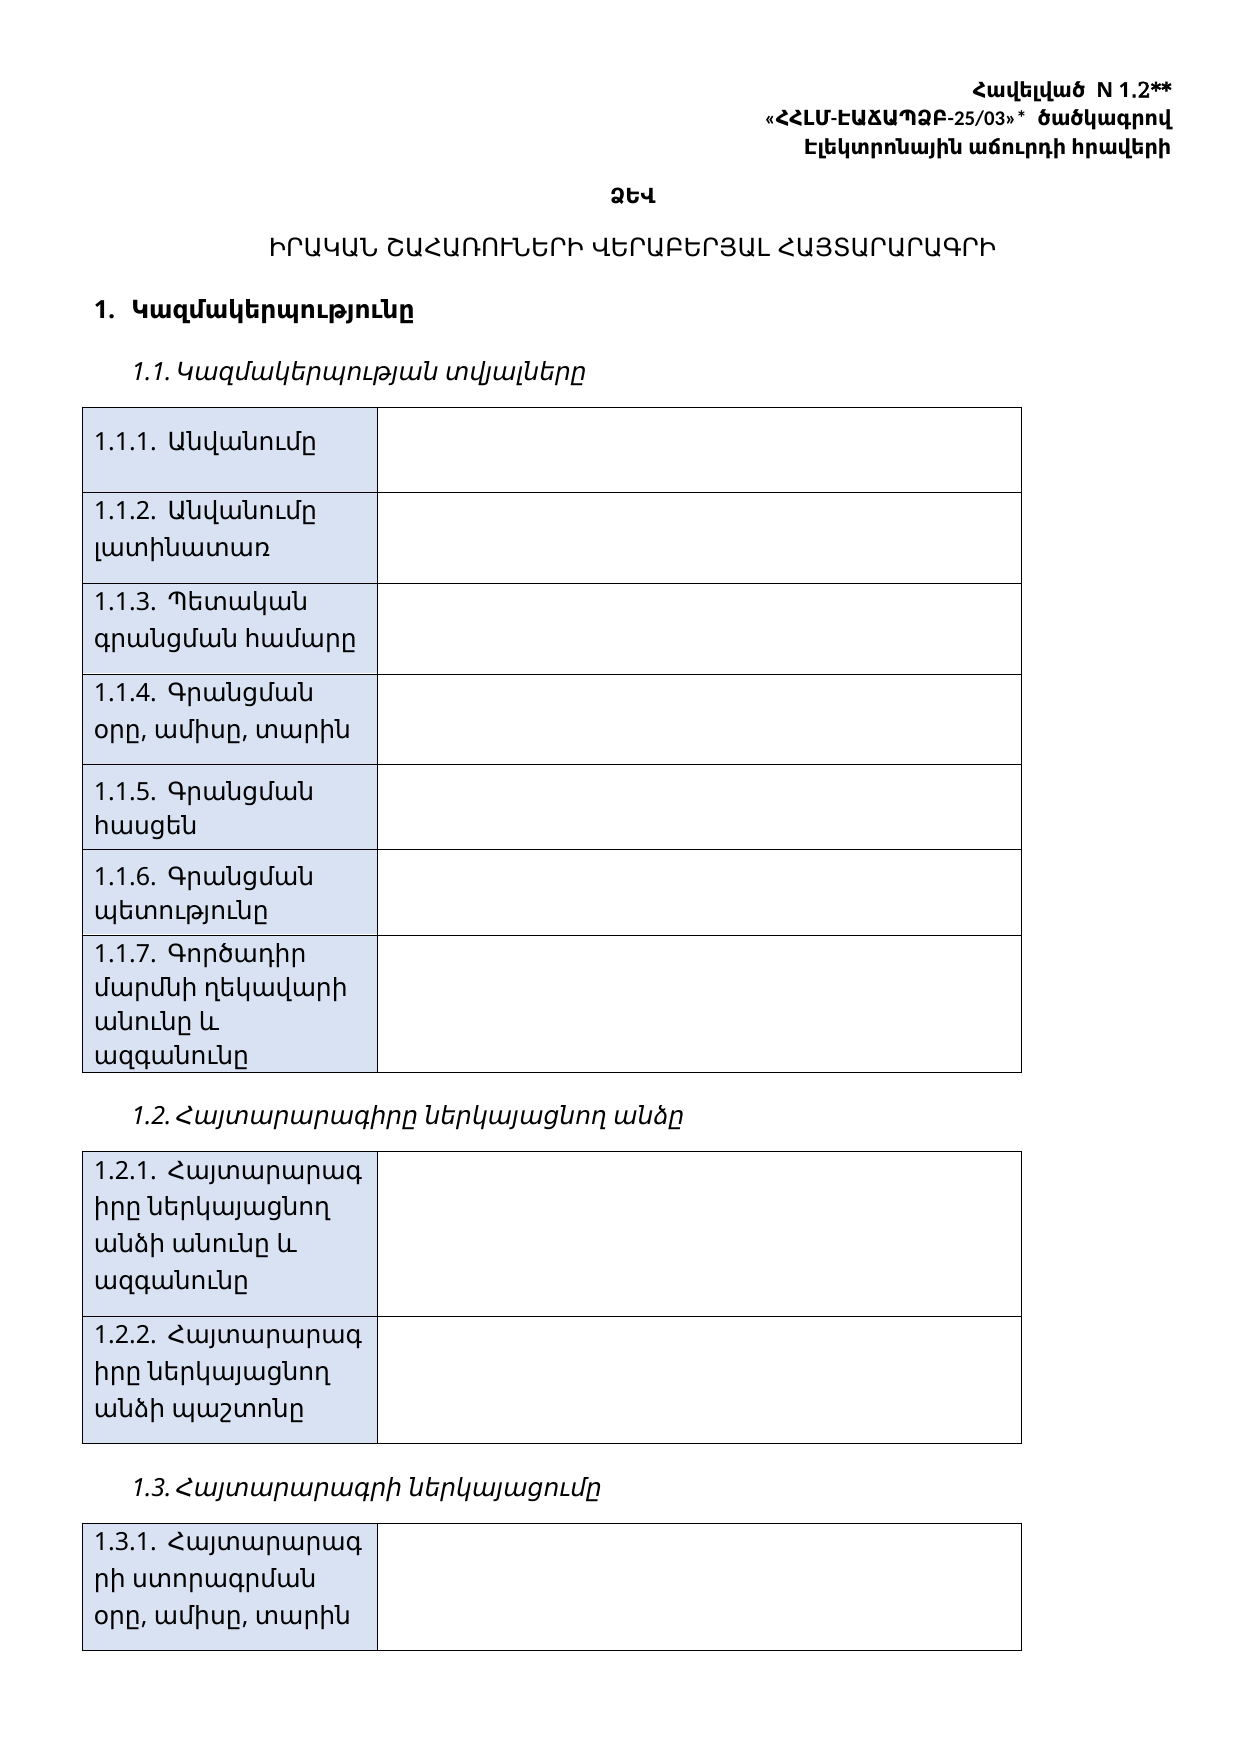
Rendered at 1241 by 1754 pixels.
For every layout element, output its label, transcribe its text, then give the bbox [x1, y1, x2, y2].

table_cell [378, 936, 1021, 1072]
text «ՀՀԼՄ-ԷԱՃԱՊՁԲ-25/03»* ծածկագրով [94, 103, 1171, 132]
text Հավելված N 1․2** [94, 75, 1171, 103]
text Էլեկտրոնային աճուրդի հրավերի [94, 132, 1171, 160]
text ԻՐԱԿԱՆ ՇԱՀԱՌՈՒՆԵՐԻ ՎԵՐԱԲԵՐՅԱԼ ՀԱՅՏԱՐԱՐԱԳՐԻ [94, 233, 1171, 262]
table_cell [378, 1317, 1021, 1443]
text ՁԵՎ [94, 184, 1171, 209]
table_header Հայտարարագիրը ներկայացնող անձի անունը և ազգանունը [83, 1152, 377, 1316]
list Հայտարարագիրը ներկայացնող անձը [131, 1098, 1171, 1132]
table_header Անվանումը [83, 408, 377, 492]
table_cell Հայտարարագիրը ներկայացնող անձի պաշտոնը [83, 1317, 377, 1443]
table_cell [378, 765, 1021, 849]
table_header [378, 408, 1021, 492]
table_cell [378, 493, 1021, 583]
list Հայտարարագրի ներկայացումը [131, 1469, 1171, 1503]
table_header Հայտարարագրի ստորագրման օրը, ամիսը, տարին [83, 1524, 377, 1650]
table_header [378, 1152, 1021, 1316]
table_cell Պետական գրանցման համարը [83, 584, 377, 673]
table_cell Գրանցման հասցեն [83, 765, 377, 849]
table_cell [378, 584, 1021, 673]
list Կազմակերպության տվյալները [131, 353, 1171, 387]
table_cell Գրանցման օրը, ամիսը, տարին [83, 675, 377, 764]
table_header [378, 1524, 1021, 1650]
table_cell [378, 675, 1021, 764]
list Կազմակերպությունը [94, 291, 1171, 326]
table_cell Անվանումը լատինատառ [83, 493, 377, 583]
table_cell Գործադիր մարմնի ղեկավարի անունը և ազգանունը [83, 936, 377, 1072]
table_cell [378, 850, 1021, 934]
table_cell Գրանցման պետությունը [83, 850, 377, 934]
